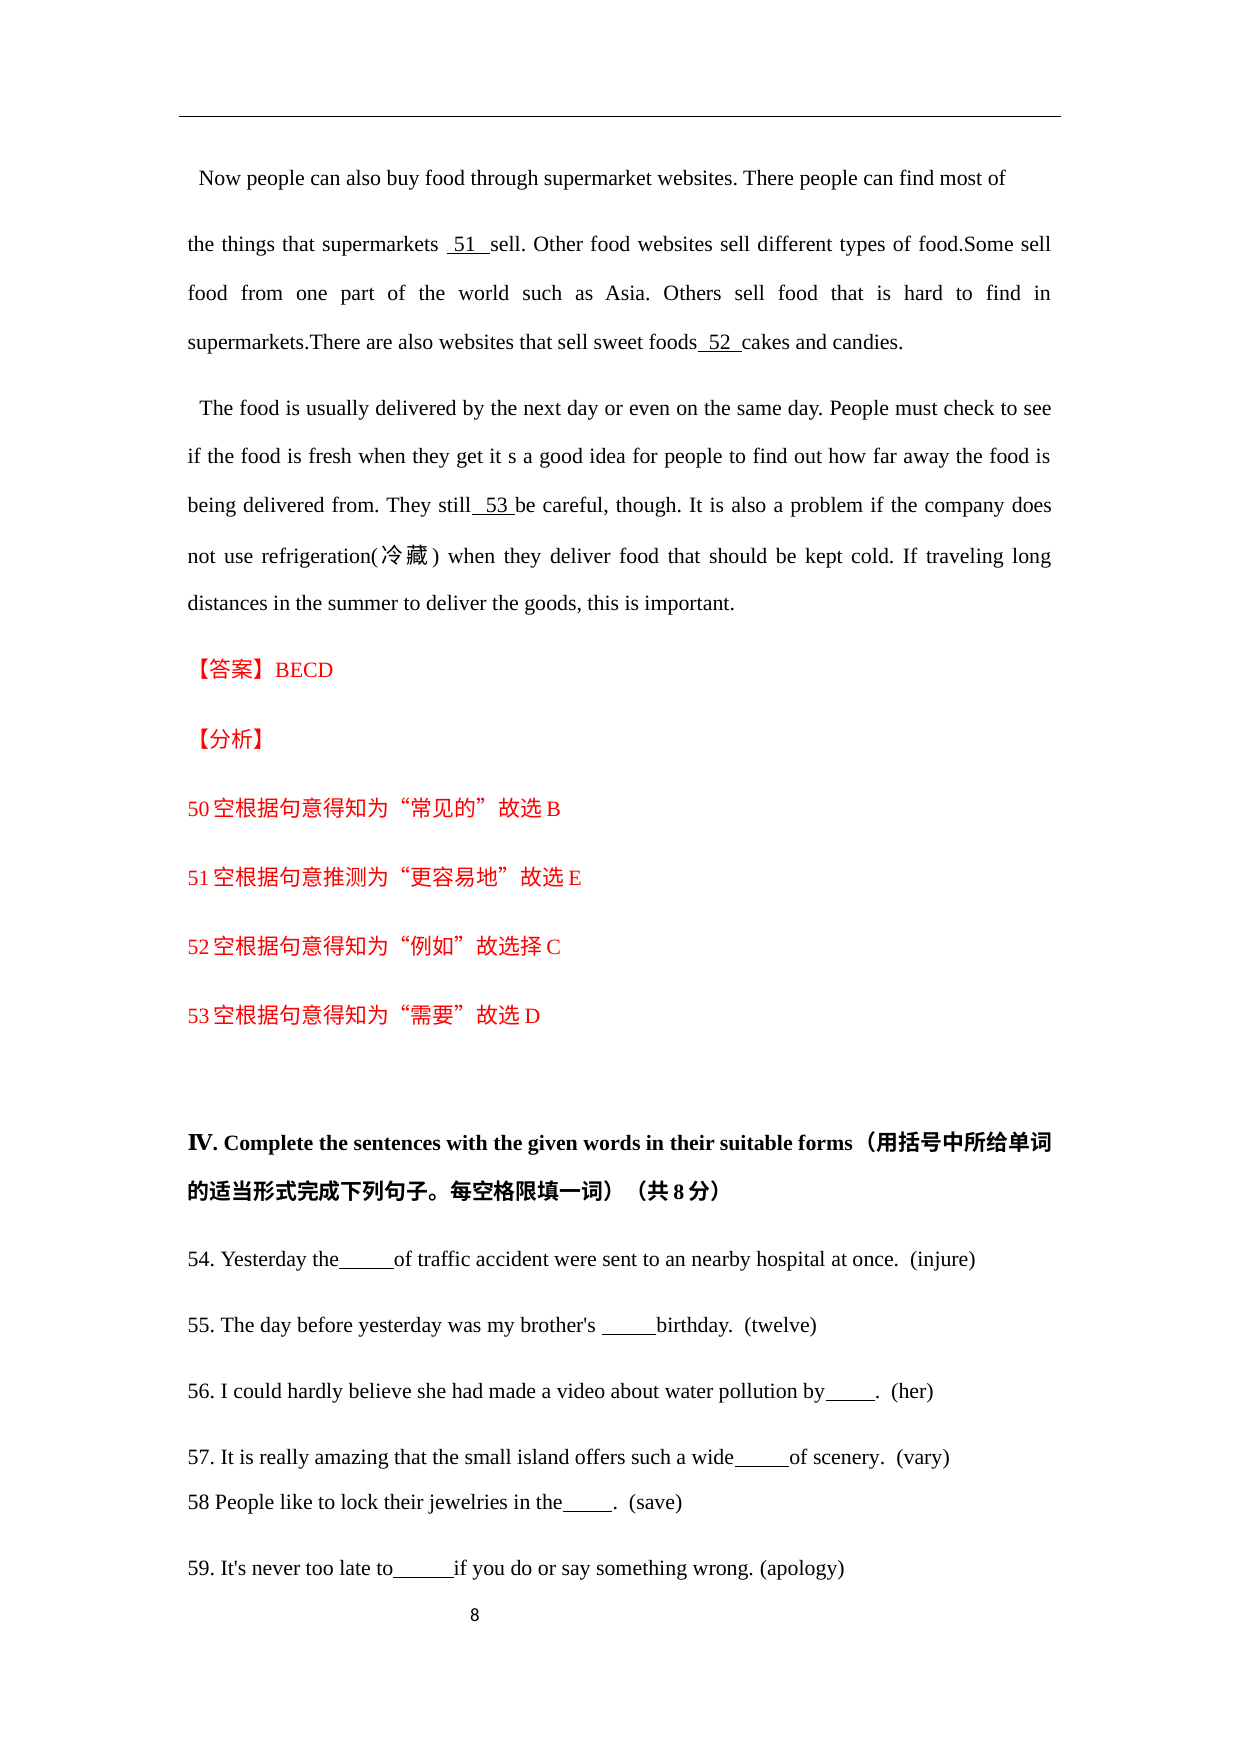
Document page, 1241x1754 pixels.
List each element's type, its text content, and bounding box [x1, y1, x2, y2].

text the things that supermarkets 51 sell. Other food websites sell different types of food.Some sell food from one part of the world such as Asia. Others sell food that is hard to find in supermarkets.There are also websites that sell sweet foods 52 cakes and candies. [187, 228, 1053, 358]
list I could hardly believe she had made a video about water pollution by . (her) [187, 1374, 1053, 1407]
list It is really amazing that the small island offers such a wide of scenery. (vary) [187, 1440, 1053, 1473]
list 59. It's never too late to if you do or say something wrong. (apology) [187, 1551, 1053, 1584]
text 53空根据句意得知为“需要”故选D [187, 998, 1053, 1030]
text 52空根据句意得知为“例如”故选择C [187, 929, 1053, 961]
list The day before yesterday was my brother's birthday. (twelve) [187, 1308, 1053, 1341]
text 50空根据句意得知为“常见的”故选B [187, 790, 1053, 823]
text The food is usually delivered by the next day or even on the same day. People must check to see if the food is fresh when they get it s a good idea for people to find out how far away the food is being delivered from. They still 53 be careful, though. It is also a problem if the company does not use refrigeration(冷藏) when they deliver food that should be kept cold. If traveling long distances in the summer to deliver the goods, this is important. [187, 391, 1053, 619]
text Now people can also buy food through supermarket websites. There people can find most of [187, 162, 1053, 194]
text Ⅳ. Complete the sentences with the given words in their suitable forms（用括号中所给单词的适当形式完成下列句子。每空格限填一词）（共8分） [187, 1125, 1053, 1206]
text 58 People like to lock their jewelries in the . (save) [187, 1486, 1053, 1518]
text 【分析】 [187, 721, 1053, 754]
text 51空根据句意推测为“更容易地”故选E [187, 859, 1053, 892]
list Yesterday the of traffic accident were sent to an nearby hospital at once. (injure) [187, 1243, 1053, 1275]
text 【答案】BECD [187, 652, 1053, 684]
